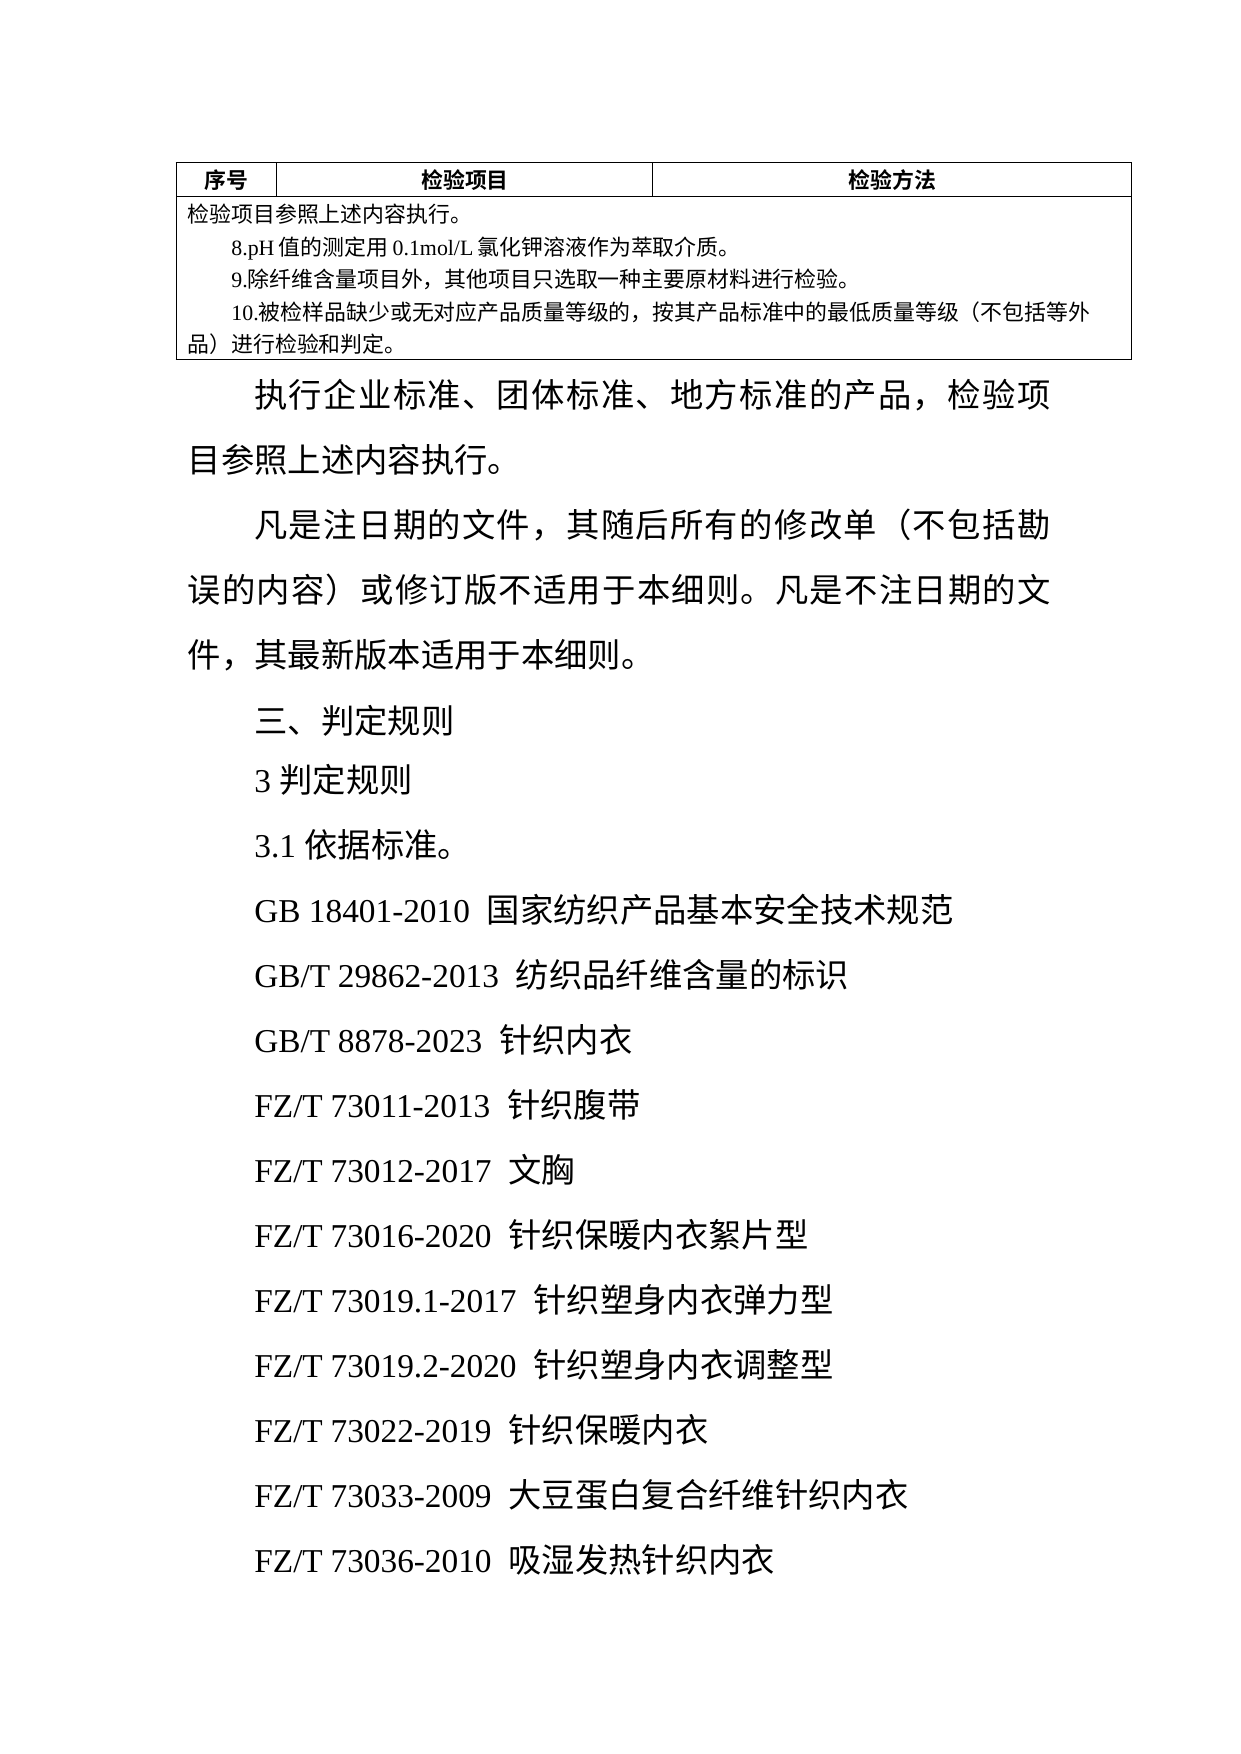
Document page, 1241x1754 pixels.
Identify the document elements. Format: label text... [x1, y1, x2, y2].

table_header 检验方法 [653, 163, 1131, 196]
text GB 18401-2010 国家纺织产品基本安全技术规范 [187, 876, 1053, 941]
table_header 序号 [177, 163, 276, 196]
text FZ/T 73011-2013 针织腹带 [187, 1071, 1053, 1136]
text FZ/T 73019.1-2017 针织塑身内衣弹力型 [187, 1266, 1053, 1331]
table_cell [177, 197, 1131, 359]
text FZ/T 73022-2019 针织保暖内衣 [187, 1396, 1053, 1461]
table_header 检验项目 [277, 163, 652, 196]
text FZ/T 73016-2020 针织保暖内衣絮片型 [187, 1201, 1053, 1266]
text 三、判定规则 [187, 685, 1053, 746]
text 3 判定规则 [187, 746, 1053, 811]
text 凡是注日期的文件，其随后所有的修改单（不包括勘误的内容）或修订版不适用于本细则。凡是不注日期的文件，其最新版本适用于本细则。 [187, 490, 1053, 685]
text GB/T 8878-2023 针织内衣 [187, 1006, 1053, 1071]
text FZ/T 73033-2009 大豆蛋白复合纤维针织内衣 [187, 1461, 1053, 1526]
text FZ/T 73012-2017 文胸 [187, 1136, 1053, 1201]
text FZ/T 73036-2010 吸湿发热针织内衣 [187, 1526, 1053, 1591]
text GB/T 29862-2013 纺织品纤维含量的标识 [187, 941, 1053, 1006]
text 执行企业标准、团体标准、地方标准的产品，检验项目参照上述内容执行。 [187, 360, 1053, 490]
text FZ/T 73019.2-2020 针织塑身内衣调整型 [187, 1331, 1053, 1396]
text 3.1 依据标准。 [187, 811, 1053, 876]
